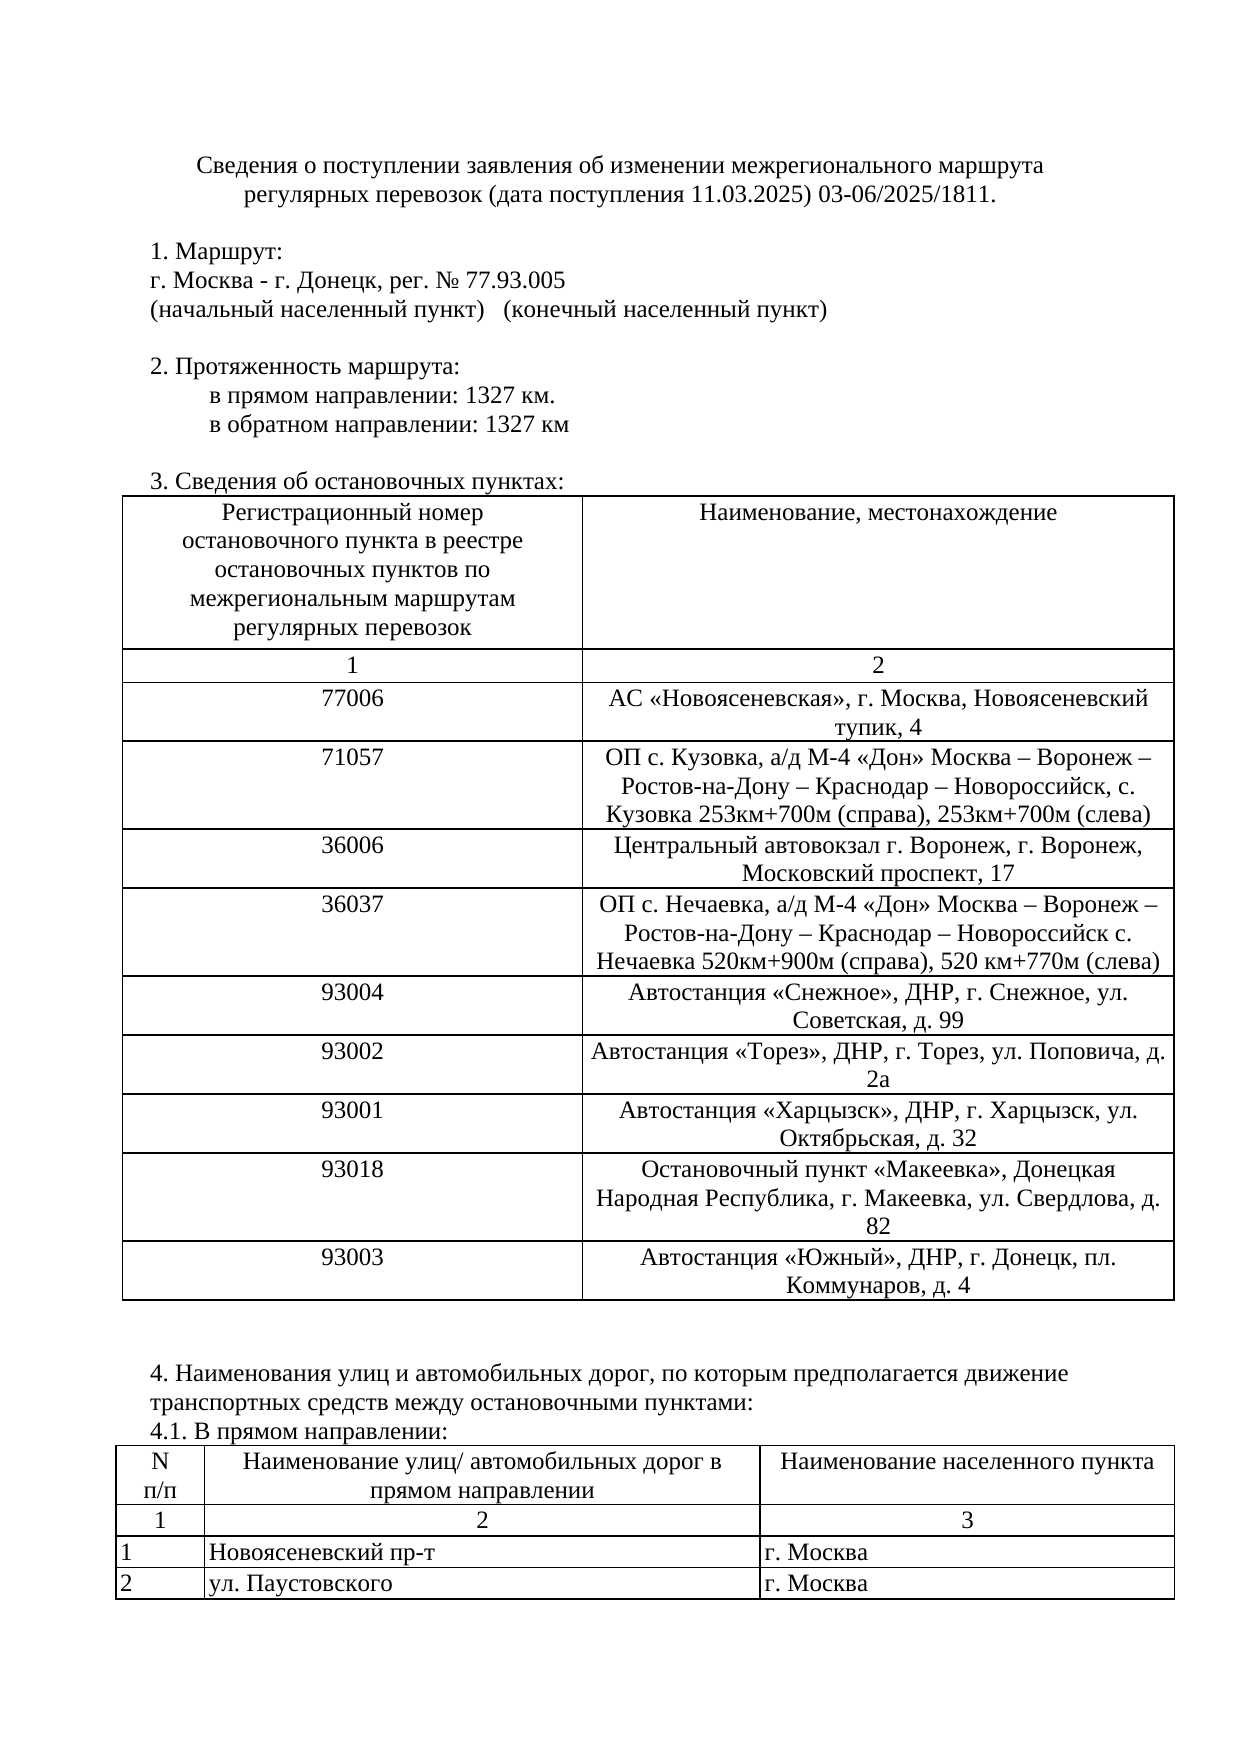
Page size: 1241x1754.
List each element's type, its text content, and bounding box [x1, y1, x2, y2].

table_cell 77006 [123, 683, 582, 740]
table_cell г. Москва [761, 1537, 1174, 1566]
table_header N п/п [117, 1446, 204, 1503]
table_header Регистрационный номер остановочного пункта в реестре остановочных пунктов по межрегиональным маршрутам регулярных перевозок [123, 497, 582, 648]
text Сведения о поступлении заявления об изменении межрегионального маршрута регулярных перевозок (дата поступления 11.03.2025) 03-06/2025/1811. [150, 150, 1090, 207]
table_header Наименование населенного пункта [761, 1446, 1174, 1503]
text (начальный населенный пункт) (конечный населенный пункт) [150, 294, 1090, 322]
text 3. Сведения об остановочных пунктах: [150, 466, 1090, 495]
table_header Наименование, местонахождение [583, 497, 1173, 648]
table_cell 71057 [123, 742, 582, 828]
table_cell ОП с. Кузовка, а/д М-4 «Дон» Москва – Воронеж – Ростов-на-Дону – Краснодар – Новороссийск, с. Кузовка 253км+700м (справа), 253км+700м (слева) [583, 742, 1173, 828]
text 4. Наименования улиц и автомобильных дорог, по которым предполагается движение транспортных средств между остановочными пунктами: [150, 1358, 1090, 1416]
text г. Москва - г. Донецк, рег. № 77.93.005 [150, 265, 1090, 294]
table_cell 93002 [123, 1036, 582, 1093]
table_cell 93001 [123, 1095, 582, 1152]
table_header Наименование улиц/ автомобильных дорог в прямом направлении [205, 1446, 759, 1503]
table_cell 1 [123, 650, 582, 681]
text в обратном направлении: 1327 км [150, 409, 1090, 437]
table_cell АС «Новоясеневская», г. Москва, Новоясеневский тупик, 4 [583, 683, 1173, 740]
table_cell 2 [117, 1568, 204, 1598]
table_cell 36006 [123, 830, 582, 887]
table_cell Новоясеневский пр-т [205, 1537, 759, 1566]
table_cell ул. Паустовского [205, 1568, 759, 1598]
table_cell Автостанция «Торез», ДНР, г. Торез, ул. Поповича, д. 2а [583, 1036, 1173, 1093]
table_cell Автостанция «Южный», ДНР, г. Донецк, пл. Коммунаров, д. 4 [583, 1242, 1173, 1299]
table_cell ОП с. Нечаевка, а/д М-4 «Дон» Москва – Воронеж – Ростов-на-Дону – Краснодар – Новороссийск с. Нечаевка 520км+900м (справа), 520 км+770м (слева) [583, 889, 1173, 975]
table_cell 2 [205, 1505, 759, 1535]
table_cell 93003 [123, 1242, 582, 1299]
table_cell 93004 [123, 977, 582, 1034]
table_cell Центральный автовокзал г. Воронеж, г. Воронеж, Московский проспект, 17 [583, 830, 1173, 887]
table_cell 1 [117, 1505, 204, 1535]
table_cell 2 [583, 650, 1173, 681]
table_cell Автостанция «Снежное», ДНР, г. Снежное, ул. Советская, д. 99 [583, 977, 1173, 1034]
table_cell 3 [761, 1505, 1174, 1535]
text 2. Протяженность маршрута: [150, 351, 1090, 380]
table_cell 93018 [123, 1154, 582, 1240]
table_cell 36037 [123, 889, 582, 975]
table_cell 1 [117, 1537, 204, 1566]
table_cell Автостанция «Харцызск», ДНР, г. Харцызск, ул. Октябрьская, д. 32 [583, 1095, 1173, 1152]
text 1. Маршрут: [150, 236, 1090, 265]
table_cell Остановочный пункт «Макеевка», Донецкая Народная Республика, г. Макеевка, ул. Свердлова, д. 82 [583, 1154, 1173, 1240]
text в прямом направлении: 1327 км. [150, 380, 1090, 409]
text 4.1. В прямом направлении: [150, 1416, 1090, 1444]
table_cell г. Москва [761, 1568, 1174, 1598]
